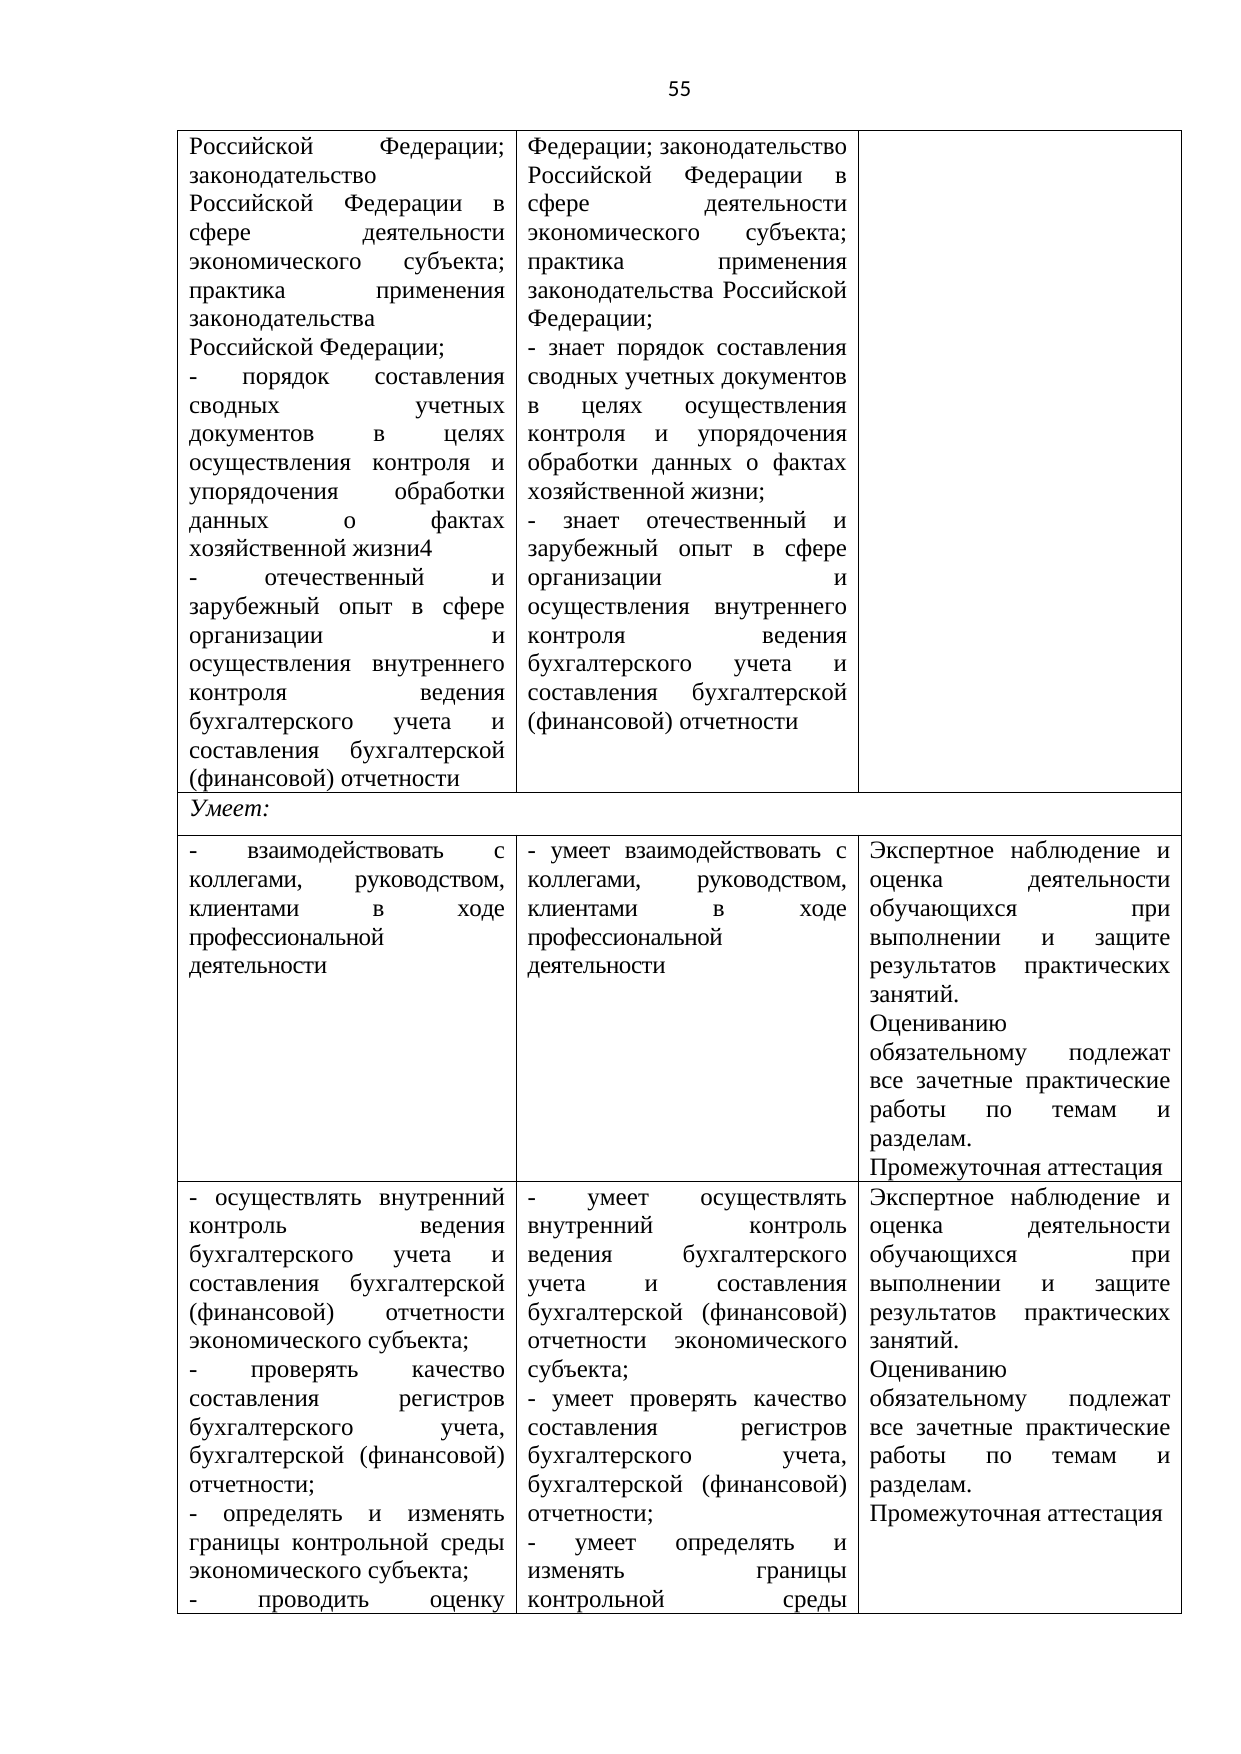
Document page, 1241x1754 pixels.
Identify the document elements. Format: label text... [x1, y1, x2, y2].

table_cell - взаимодействовать с коллегами, руководством, клиентами в ходе профессиональной деятельности [178, 836, 516, 1181]
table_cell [178, 1182, 516, 1613]
table_cell - умеет взаимодействовать с коллегами, руководством, клиентами в ходе профессиональной деятельности [517, 836, 858, 1181]
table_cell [517, 131, 858, 792]
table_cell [517, 1182, 858, 1613]
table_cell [859, 1182, 1181, 1613]
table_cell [178, 131, 516, 792]
table_cell Умеет: [178, 793, 1181, 834]
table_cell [859, 131, 1181, 792]
